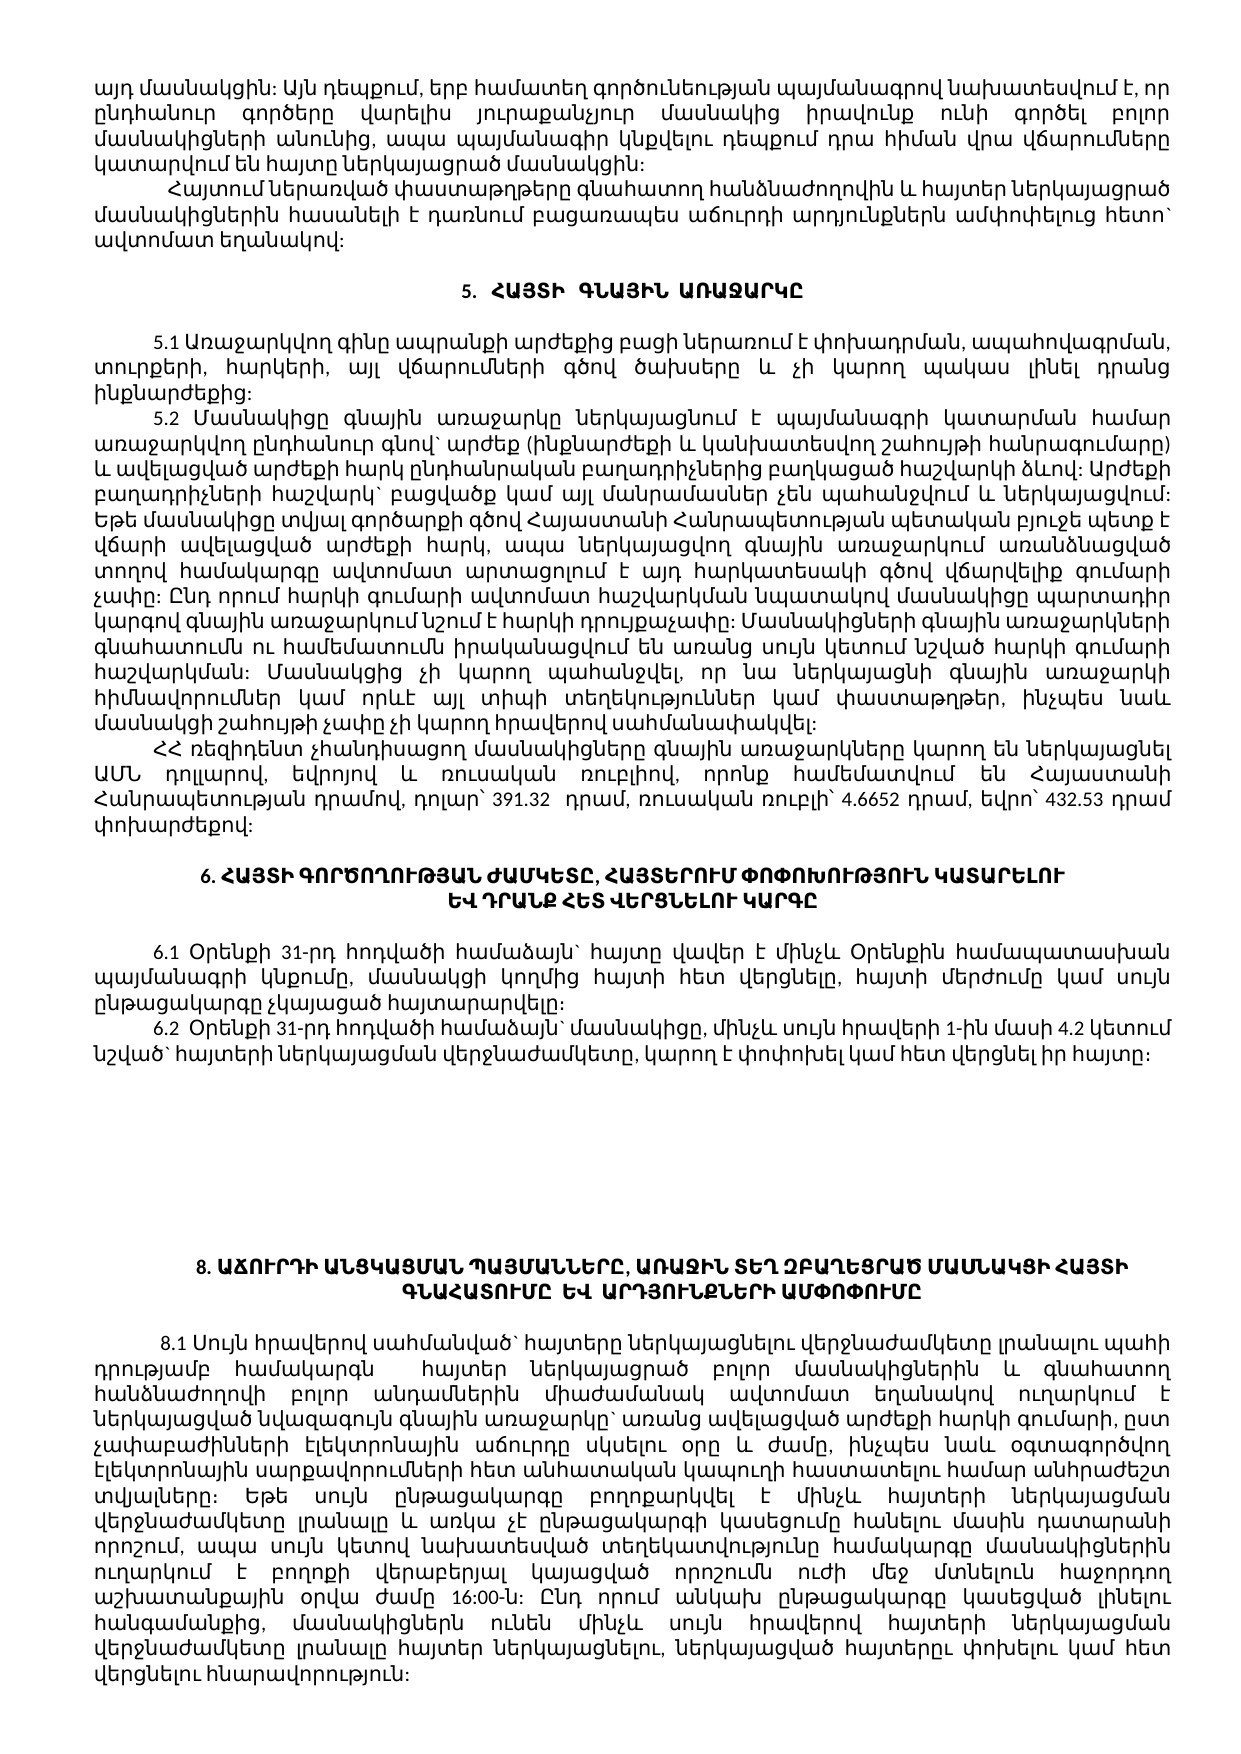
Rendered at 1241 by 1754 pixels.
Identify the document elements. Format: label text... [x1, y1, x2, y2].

text 5.1 Առաջարկվող գինը ապրանքի արժեքից բացի ներառում է փոխադրման, ապահովագրման, տուրքերի, հարկերի, այլ վճարումների գծով ծախսերը և չի կարող պակաս լինել դրանց ինքնարժեքից: [94, 329, 1171, 405]
text 5. ՀԱՅՏԻ ԳՆԱՅԻՆ ԱՌԱՋԱՐԿԸ [94, 278, 1171, 304]
text ԳՆԱՀԱՏՈՒՄԸ ԵՎ ԱՐԴՅՈՒՆՔՆԵՐԻ ԱՄՓՈՓՈՒՄԸ [94, 1279, 1171, 1305]
text 6. ՀԱՅՏԻ ԳՈՐԾՈՂՈՒԹՅԱՆ ԺԱՄԿԵՏԸ, ՀԱՅՏԵՐՈՒՄ ՓՈՓՈԽՈՒԹՅՈՒՆ ԿԱՏԱՐԵԼՈՒ [94, 863, 1171, 888]
text 8. ԱՃՈՒՐԴԻ ԱՆՑԿԱՑՄԱՆ ՊԱՅՄԱՆՆԵՐԸ, ԱՌԱՋԻՆ ՏԵՂ ԶԲԱՂԵՑՐԱԾ ՄԱՍՆԱԿՑԻ ՀԱՅՏԻ [94, 1254, 1171, 1279]
text 6.1 Օրենքի 31-րդ հոդվածի համաձայն` հայտը վավեր է մինչև Օրենքին համապատասխան պայմանագրի կնքումը, մասնակցի կողմից հայտի հետ վերցնելը, հայտի մերժումը կամ սույն ընթացակարգը չկայացած հայտարարվելը։ [94, 939, 1171, 1015]
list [94, 75, 1171, 177]
text 8.1 Սույն հրավերով սահմանված` հայտերը ներկայացնելու վերջնաժամկետը լրանալու պահի դրությամբ համակարգն հայտեր ներկայացրած բոլոր մասնակիցներին և գնահատող հանձնաժողովի բոլոր անդամներին միաժամանակ ավտոմատ եղանակով ուղարկում է ներկայացված նվազագույն գնային առաջարկը` առանց ավելացված արժեքի հարկի գումարի, ըստ չափաբաժինների էլեկտրոնային աճուրդը սկսելու օրը և ժամը, ինչպես նաև օգտագործվող էլեկտրոնային սարքավորումների հետ անհատական կապուղի հաստատելու համար անհրաժեշտ տվյալները։ Եթե սույն ընթացակարգը բողոքարկվել է մինչև հայտերի ներկայացման վերջնաժամկետը լրանալը և առկա չէ ընթացակարգի կասեցումը հանելու մասին դատարանի որոշում, ապա սույն կետով նախատեսված տեղեկատվությունը համակարգը մասնակիցներին ուղարկում է բողոքի վերաբերյալ կայացված որոշումն ուժի մեջ մտնելուն հաջորդող աշխատանքային օրվա ժամը 16:00-ն: Ընդ որում անկախ ընթացակարգը կասեցված լինելու հանգամանքից, մասնակիցներն ունեն մինչև սույն հրավերով հայտերի ներկայացման վերջնաժամկետը լրանալը հայտեր ներկայացնելու, ներկայացված հայտերըւ փոխելու կամ հետ վերցնելու հնարավորություն: [94, 1330, 1171, 1686]
text 6.2 Օրենքի 31-րդ հոդվածի համաձայն` մասնակիցը, մինչև սույն հրավերի 1-ին մասի 4.2 կետում նշված` հայտերի ներկայացման վերջնաժամկետը, կարող է փոփոխել կամ հետ վերցնել իր հայտը։ [94, 1015, 1171, 1066]
text ԵՎ ԴՐԱՆՔ ՀԵՏ ՎԵՐՑՆԵԼՈՒ ԿԱՐԳԸ [94, 888, 1171, 914]
text ՀՀ ռեզիդենտ չհանդիսացող մասնակիցները գնային առաջարկները կարող են ներկայացնել ԱՄՆ դոլլարով, եվրոյով և ռուսական ռուբլիով, որոնք համեմատվում են Հայաստանի Հանրապետության դրամով, դոլար՝ 391.32 դրամ, ռուսական ռուբլի՝ 4.6652 դրամ, եվրո՝ 432.53 դրամ փոխարժեքով: [94, 736, 1171, 837]
text Հայտում ներառված փաստաթղթերը գնահատող հանձնաժողովին և հայտեր ներկայացրած մասնակիցներին հասանելի է դառնում բացառապես աճուրդի արդյունքներն ամփոփելուց հետո` ավտոմատ եղանակով: [94, 177, 1171, 253]
text 5.2 Մասնակիցը գնային առաջարկը ներկայացնում է պայմանագրի կատարման համար առաջարկվող ընդհանուր գնով` արժեք (ինքնարժեքի և կանխատեսվող շահույթի հանրագումարը) և ավելացված արժեքի հարկ ընդհանրական բաղադրիչներից բաղկացած հաշվարկի ձևով: Արժեքի բաղադրիչների հաշվարկ` բացվածք կամ այլ մանրամասներ չեն պահանջվում և ներկայացվում: Եթե մասնակիցը տվյալ գործարքի գծով Հայաստանի Հանրապետության պետական բյուջե պետք է վճարի ավելացված արժեքի հարկ, ապա ներկայացվող գնային առաջարկում առանձնացված տողով համակարգը ավտոմատ արտացոլում է այդ հարկատեսակի գծով վճարվելիք գումարի չափը: Ընդ որում հարկի գումարի ավտոմատ հաշվարկման նպատակով մասնակիցը պարտադիր կարգով գնային առաջարկում նշում է հարկի դրույքաչափը: Մասնակիցների գնային առաջարկների գնահատումն ու համեմատումն իրականացվում են առանց սույն կետում նշված հարկի գումարի հաշվարկման: Մասնակցից չի կարող պահանջվել, որ նա ներկայացնի գնային առաջարկի հիմնավորումներ կամ որևէ այլ տիպի տեղեկություններ կամ փաստաթղթեր, ինչպես նաև մասնակցի շահույթի չափը չի կարող հրավերով սահմանափակվել: [94, 405, 1171, 736]
